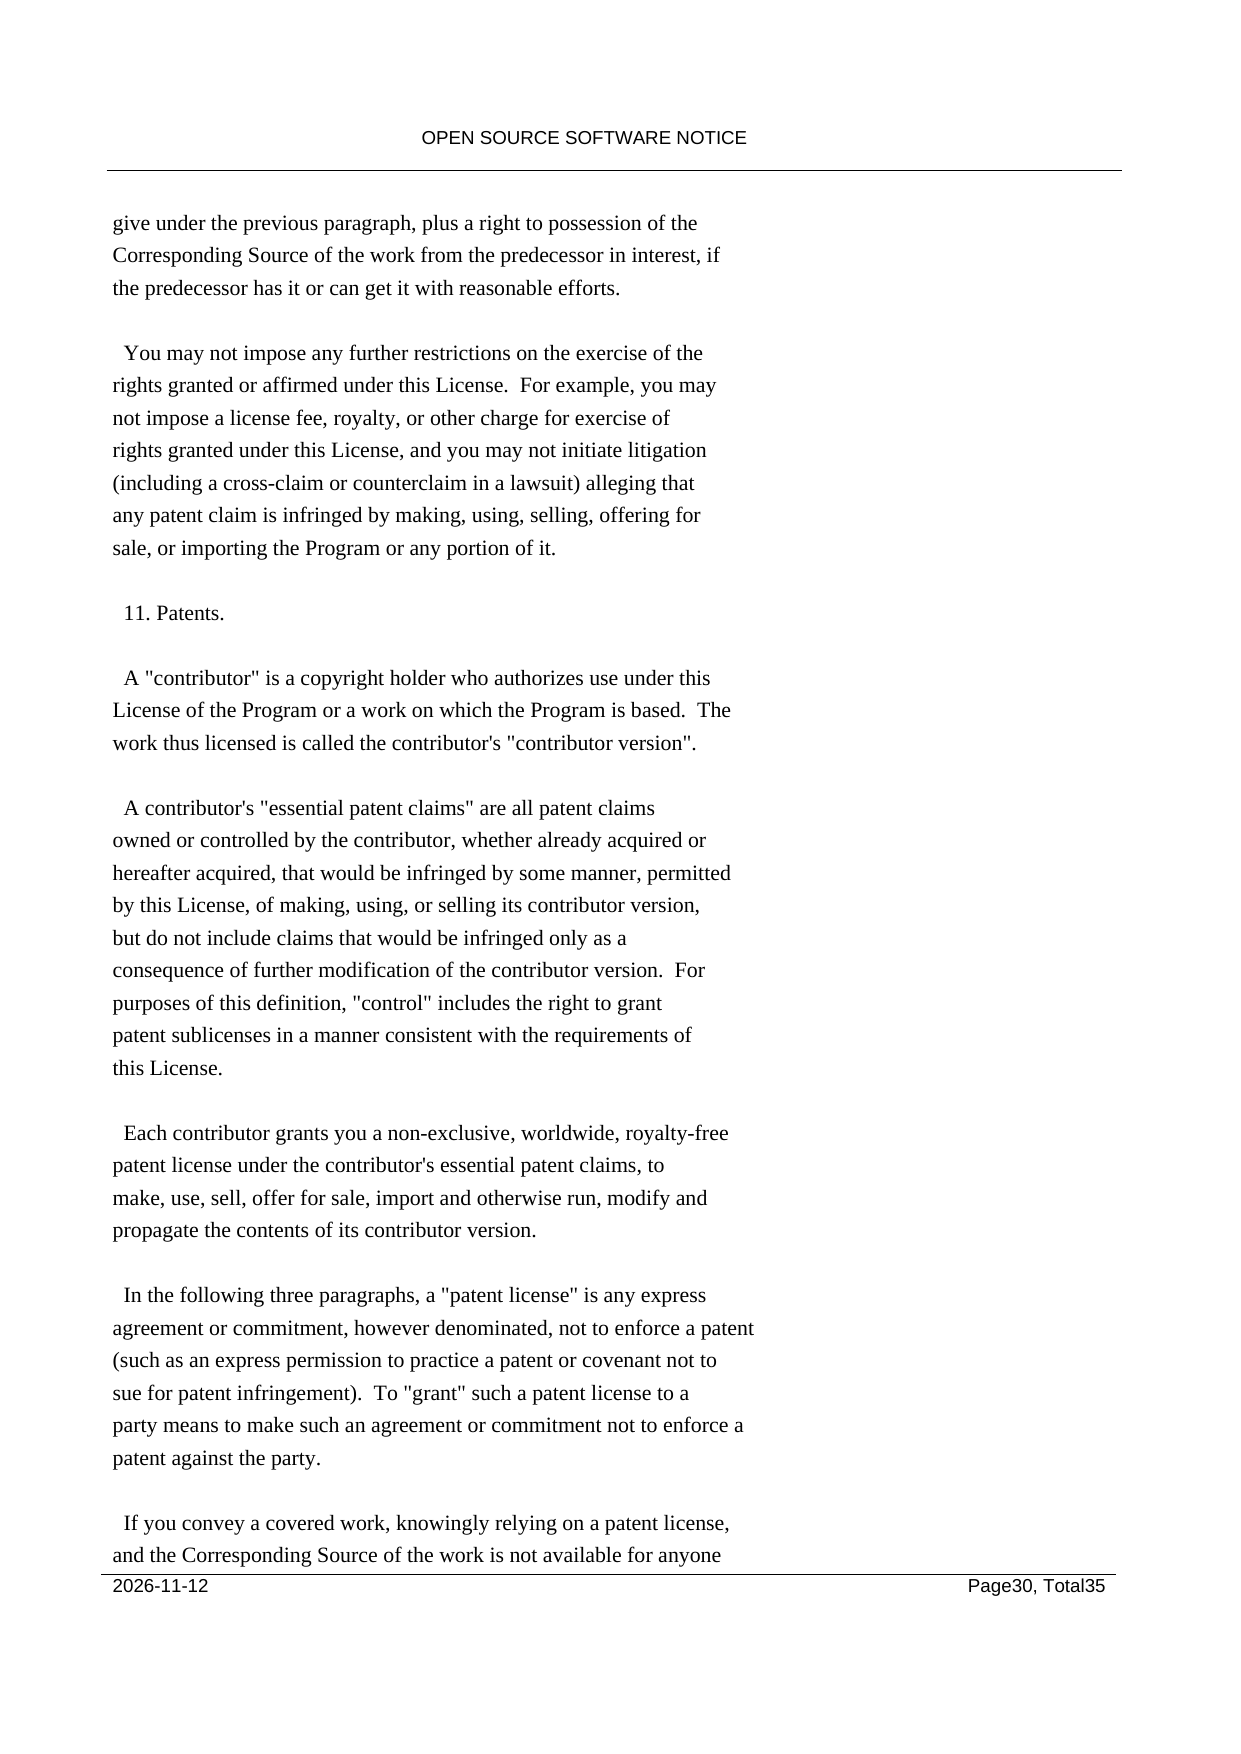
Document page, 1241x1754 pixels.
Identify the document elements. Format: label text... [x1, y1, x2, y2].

text by this License, of making, using, or selling its contributor version, [112, 889, 1128, 921]
text In the following three paragraphs, a "patent license" is any express [112, 1279, 1128, 1311]
text agreement or commitment, however denominated, not to enforce a patent [112, 1311, 1128, 1344]
text the predecessor has it or can get it with reasonable efforts. [112, 271, 1128, 304]
text Each contributor grants you a non-exclusive, worldwide, royalty-free [112, 1116, 1128, 1149]
text patent sublicenses in a manner consistent with the requirements of [112, 1019, 1128, 1051]
text owned or controlled by the contributor, whether already acquired or [112, 824, 1128, 856]
text sale, or importing the Program or any portion of it. [112, 531, 1128, 564]
text (such as an express permission to practice a patent or covenant not to [112, 1344, 1128, 1376]
text You may not impose any further restrictions on the exercise of the [112, 336, 1128, 369]
text make, use, sell, offer for sale, import and otherwise run, modify and [112, 1181, 1128, 1214]
text (including a cross-claim or counterclaim in a lawsuit) alleging that [112, 466, 1128, 499]
text party means to make such an agreement or commitment not to enforce a [112, 1409, 1128, 1441]
text Corresponding Source of the work from the predecessor in interest, if [112, 239, 1128, 271]
text A "contributor" is a copyright holder who authorizes use under this [112, 661, 1128, 694]
text this License. [112, 1051, 1128, 1084]
text and the Corresponding Source of the work is not available for anyone [112, 1539, 1128, 1571]
text rights granted or affirmed under this License. For example, you may [112, 369, 1128, 401]
text patent license under the contributor's essential patent claims, to [112, 1149, 1128, 1181]
text If you convey a covered work, knowingly relying on a patent license, [112, 1506, 1128, 1539]
text consequence of further modification of the contributor version. For [112, 954, 1128, 986]
text License of the Program or a work on which the Program is based. The [112, 694, 1128, 726]
text propagate the contents of its contributor version. [112, 1214, 1128, 1246]
text any patent claim is infringed by making, using, selling, offering for [112, 499, 1128, 531]
text purposes of this definition, "control" includes the right to grant [112, 986, 1128, 1019]
text work thus licensed is called the contributor's "contributor version". [112, 726, 1128, 759]
text not impose a license fee, royalty, or other charge for exercise of [112, 401, 1128, 434]
text give under the previous paragraph, plus a right to possession of the [112, 206, 1128, 239]
text A contributor's "essential patent claims" are all patent claims [112, 791, 1128, 824]
text patent against the party. [112, 1441, 1128, 1474]
text hereafter acquired, that would be infringed by some manner, permitted [112, 856, 1128, 889]
text but do not include claims that would be infringed only as a [112, 921, 1128, 954]
text sue for patent infringement). To "grant" such a patent license to a [112, 1376, 1128, 1409]
text rights granted under this License, and you may not initiate litigation [112, 434, 1128, 466]
text 11. Patents. [112, 596, 1128, 629]
